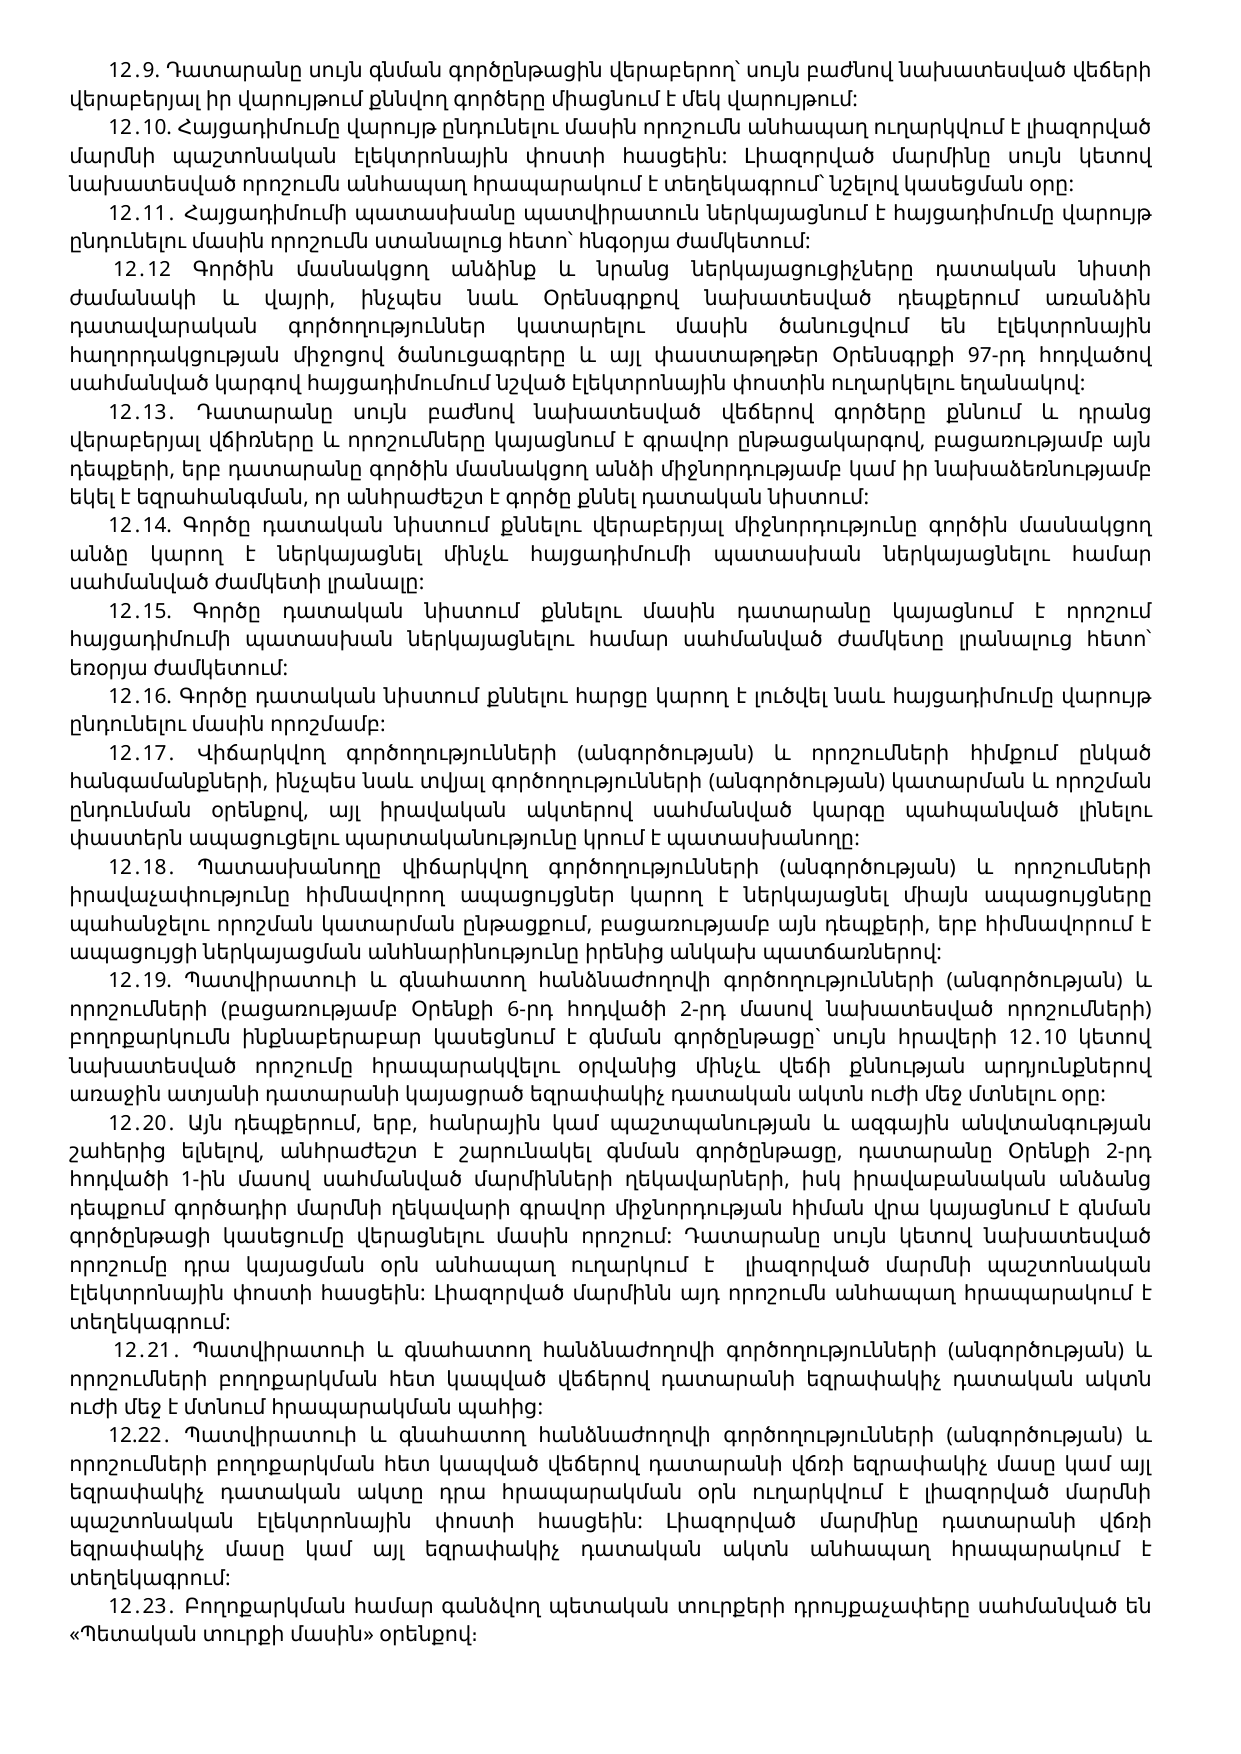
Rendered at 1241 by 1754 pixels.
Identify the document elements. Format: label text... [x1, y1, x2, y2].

text 12․13․ Դատարանը սույն բաժնով նախատեսված վեճերով գործերը քննում և դրանց վերաբերյալ վճիռները և որոշումները կայացնում է գրավոր ընթացակարգով, բացառությամբ այն դեպքերի, երբ դատարանը գործին մասնակցող անձի միջնորդությամբ կամ իր նախաձեռնությամբ եկել է եզրահանգման, որ անհրաժեշտ է գործը քննել դատական նիստում: [69, 397, 1152, 511]
text 12․11․ Հայցադիմումի պատասխանը պատվիրատուն ներկայացնում է հայցադիմումը վարույթ ընդունելու մասին որոշումն ստանալուց հետո՝ հնգօրյա ժամկետում: [69, 198, 1152, 254]
text 12.22․ Պատվիրատուի և գնահատող հանձնաժողովի գործողությունների (անգործության) և որոշումների բողոքարկման հետ կապված վեճերով դատարանի վճռի եզրափակիչ մասը կամ այլ եզրափակիչ դատական ակտը դրա հրապարակման օրն ուղարկվում է լիազորված մարմնի պաշտոնական էլեկտրոնային փոստի հասցեին: Լիազորված մարմինը դատարանի վճռի եզրափակիչ մասը կամ այլ եզրափակիչ դատական ակտն անհապաղ հրապարակում է տեղեկագրում: [69, 1421, 1152, 1591]
text 12․10. Հայցադիմումը վարույթ ընդունելու մասին որոշումն անհապաղ ուղարկվում է լիազորված մարմնի պաշտոնական էլեկտրոնային փոստի հասցեին: Լիազորված մարմինը սույն կետով նախատեսված որոշումն անհապաղ հրապարակում է տեղեկագրում՝ նշելով կասեցման օրը: [69, 112, 1152, 198]
text 12․15. Գործը դատական նիստում քննելու մասին դատարանը կայացնում է որոշում հայցադիմումի պատասխան ներկայացնելու համար սահմանված ժամկետը լրանալուց հետո՝ եռօրյա ժամկետում: [69, 596, 1152, 681]
text 12․16. Գործը դատական նիստում քննելու հարցը կարող է լուծվել նաև հայցադիմումը վարույթ ընդունելու մասին որոշմամբ: [69, 681, 1152, 738]
text 12․20․ Այն դեպքերում, երբ, հանրային կամ պաշտպանության և ազգային անվտանգության շահերից ելնելով, անհրաժեշտ է շարունակել գնման գործընթացը, դատարանը Օրենքի 2-րդ հոդվածի 1-ին մասով սահմանված մարմինների ղեկավարների, իսկ իրավաբանական անձանց դեպքում գործադիր մարմնի ղեկավարի գրավոր միջնորդության հիման վրա կայացնում է գնման գործընթացի կասեցումը վերացնելու մասին որոշում: Դատարանը սույն կետով նախատեսված որոշումը դրա կայացման օրն անհապաղ ուղարկում է լիազորված մարմնի պաշտոնական էլեկտրոնային փոստի հասցեին: Լիազորված մարմինն այդ որոշումն անհապաղ հրապարակում է տեղեկագրում: [69, 1108, 1152, 1335]
text 12․14. Գործը դատական նիստում քննելու վերաբերյալ միջնորդությունը գործին մասնակցող անձը կարող է ներկայացնել մինչև հայցադիմումի պատասխան ներկայացնելու համար սահմանված ժամկետի լրանալը: [69, 511, 1152, 596]
text 12․21․ Պատվիրատուի և գնահատող հանձնաժողովի գործողությունների (անգործության) և որոշումների բողոքարկման հետ կապված վեճերով դատարանի եզրափակիչ դատական ակտն ուժի մեջ է մտնում հրապարակման պահից: [69, 1335, 1152, 1421]
text 12․9. Դատարանը սույն գնման գործընթացին վերաբերող՝ սույն բաժնով նախատեսված վեճերի վերաբերյալ իր վարույթում քննվող գործերը միացնում է մեկ վարույթում: [69, 56, 1152, 112]
text 12․19. Պատվիրատուի և գնահատող հանձնաժողովի գործողությունների (անգործության) և որոշումների (բացառությամբ Օրենքի 6-րդ հոդվածի 2-րդ մասով նախատեսված որոշումների) բողոքարկումն ինքնաբերաբար կասեցնում է գնման գործընթացը` սույն հրավերի 12․10 կետով նախատեսված որոշումը հրապարակվելու օրվանից մինչև վեճի քննության արդյունքներով առաջին ատյանի դատարանի կայացրած եզրափակիչ դատական ակտն ուժի մեջ մտնելու օրը: [69, 966, 1152, 1108]
text 12․17․ Վիճարկվող գործողությունների (անգործության) և որոշումների հիմքում ընկած հանգամանքների, ինչպես նաև տվյալ գործողությունների (անգործության) կատարման և որոշման ընդունման օրենքով, այլ իրավական ակտերով սահմանված կարգը պահպանված լինելու փաստերն ապացուցելու պարտականությունը կրում է պատասխանողը: [69, 738, 1152, 852]
text 12․23․ Բողոքարկման համար գանձվող պետական տուրքերի դրույքաչափերը սահմանված են «Պետական տուրքի մասին» օրենքով։ [69, 1591, 1152, 1648]
text 12․18․ Պատասխանողը վիճարկվող գործողությունների (անգործության) և որոշումների իրավաչափությունը հիմնավորող ապացույցներ կարող է ներկայացնել միայն ապացույցները պահանջելու որոշման կատարման ընթացքում, բացառությամբ այն դեպքերի, երբ հիմնավորում է ապացույցի ներկայացման անհնարինությունը իրենից անկախ պատճառներով: [69, 852, 1152, 966]
text 12․12 Գործին մասնակցող անձինք և նրանց ներկայացուցիչները դատական նիստի ժամանակի և վայրի, ինչպես նաև Օրենսգրքով նախատեսված դեպքերում առանձին դատավարական գործողություններ կատարելու մասին ծանուցվում են էլեկտրոնային հաղորդակցության միջոցով ծանուցագրերը և այլ փաստաթղթեր Օրենսգրքի 97-րդ հոդվածով սահմանված կարգով հայցադիմումում նշված էլեկտրոնային փոստին ուղարկելու եղանակով: [69, 254, 1152, 397]
